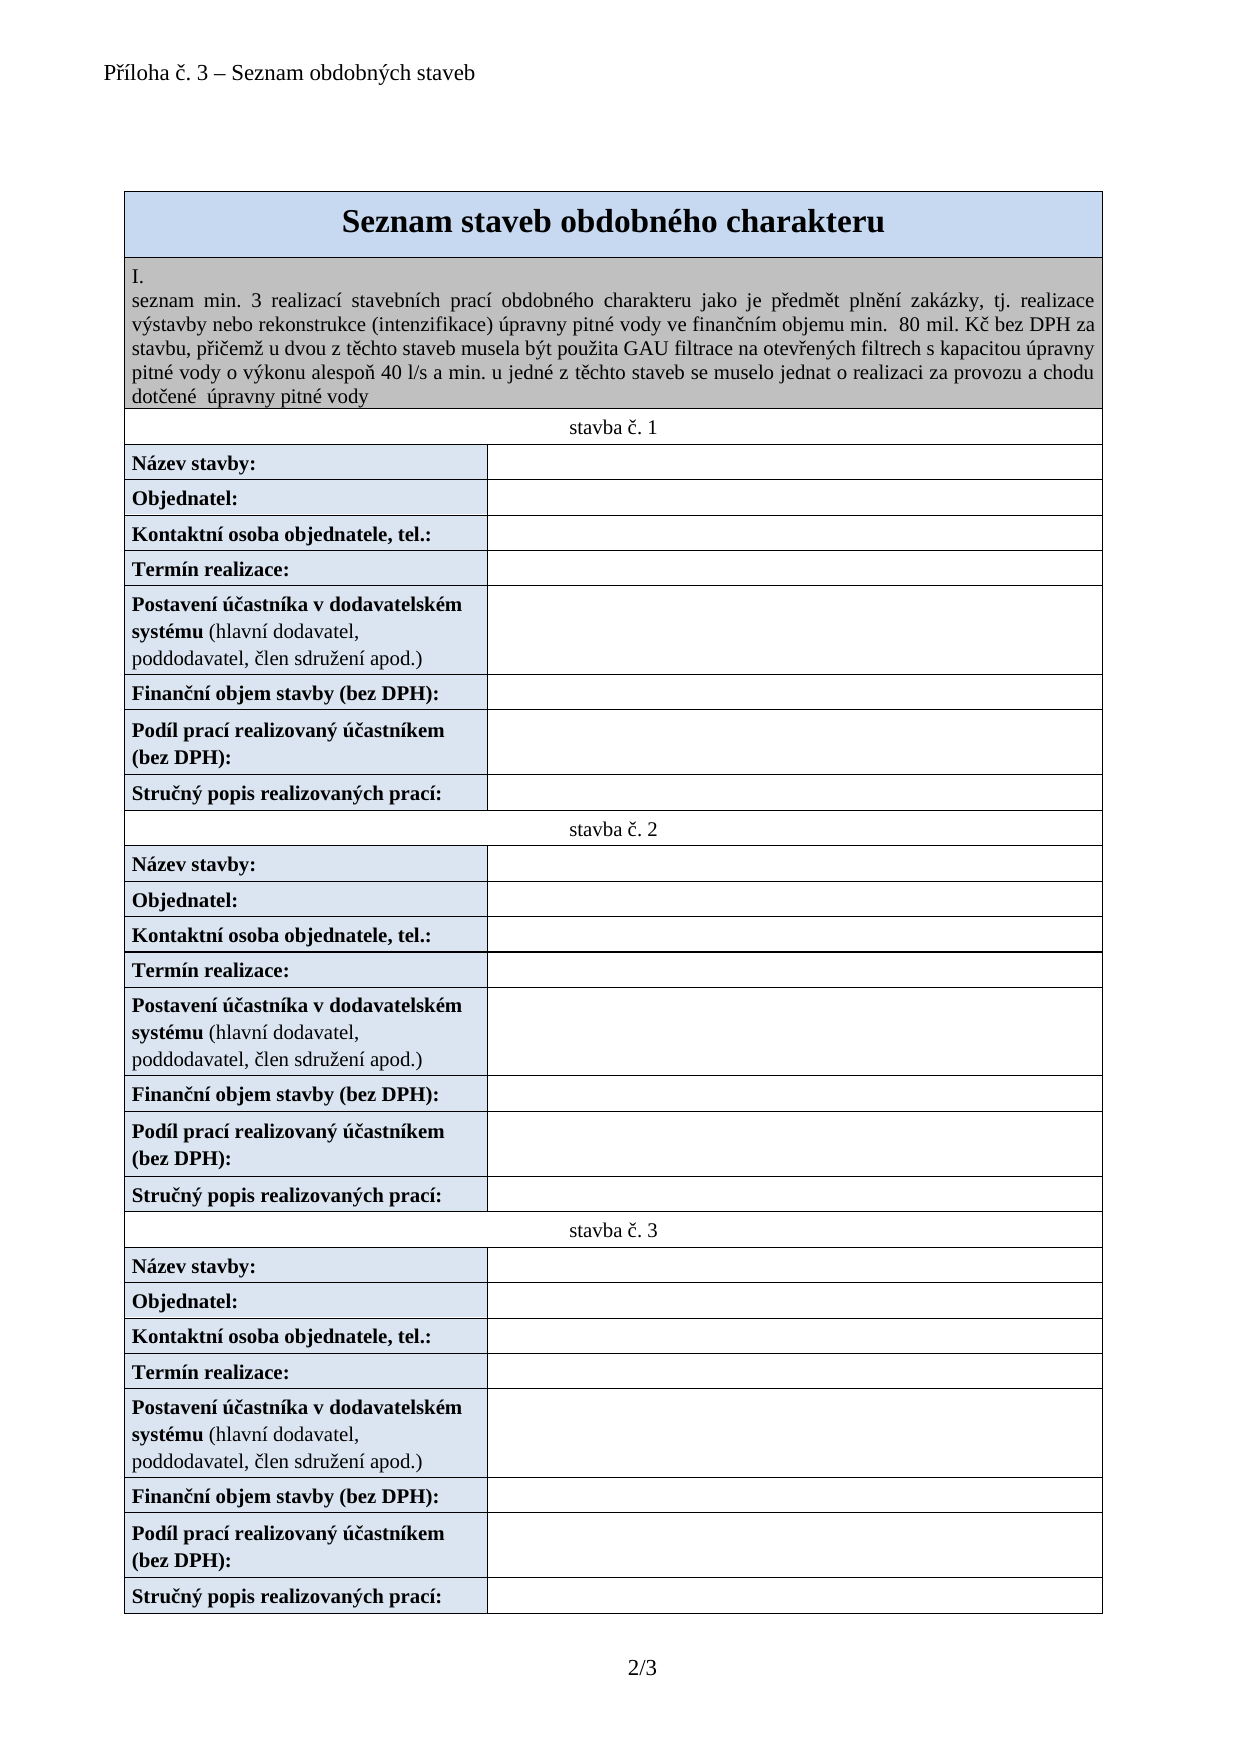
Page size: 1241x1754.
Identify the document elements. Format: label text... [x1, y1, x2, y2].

table_cell Stručný popis realizovaných prací: [125, 775, 487, 810]
table_cell Finanční objem stavby (bez DPH): [125, 1076, 487, 1111]
table_cell Název stavby: [125, 1248, 487, 1282]
table_cell [488, 1513, 1102, 1577]
table_cell [488, 675, 1102, 709]
table_cell Finanční objem stavby (bez DPH): [125, 675, 487, 709]
table_cell [488, 846, 1102, 881]
table_cell Podíl prací realizovaný účastníkem (bez DPH): [125, 1513, 487, 1577]
table_cell Kontaktní osoba objednatele, tel.: [125, 1319, 487, 1353]
table_cell Název stavby: [125, 846, 487, 881]
table_cell [488, 1578, 1102, 1613]
table_cell Termín realizace: [125, 1354, 487, 1388]
table_cell [488, 1319, 1102, 1353]
table_header Seznam staveb obdobného charakteru [125, 192, 1102, 257]
table_cell Název stavby: [125, 445, 487, 479]
table_cell [488, 1177, 1102, 1211]
table_cell [488, 1248, 1102, 1282]
table_cell [488, 953, 1102, 987]
table_cell I. seznam min. 3 realizací stavebních prací obdobného charakteru jako je předmět plnění zakázky, tj. realizace výstavby nebo rekonstrukce (intenzifikace) úpravny pitné vody ve finančním objemu min. 80 mil. Kč bez DPH za stavbu, přičemž u dvou z těchto staveb musela být použita GAU filtrace na otevřených filtrech s kapacitou úpravny pitné vody o výkonu alespoň 40 l/s a min. u jedné z těchto staveb se muselo jednat o realizaci za provozu a chodu dotčené úpravny pitné vody [125, 258, 1102, 408]
table_cell Stručný popis realizovaných prací: [125, 1578, 487, 1613]
table_cell stavba č. 1 [125, 409, 1102, 444]
table_cell [488, 775, 1102, 810]
table_cell Finanční objem stavby (bez DPH): [125, 1478, 487, 1512]
table_cell Objednatel: [125, 1283, 487, 1317]
table_cell [488, 1354, 1102, 1388]
table_cell Objednatel: [125, 480, 487, 514]
table_cell [488, 516, 1102, 550]
table_cell [488, 988, 1102, 1075]
table_cell Termín realizace: [125, 953, 487, 987]
table_cell Termín realizace: [125, 551, 487, 585]
table_cell [488, 917, 1102, 951]
table_cell Postavení účastníka v dodavatelském systému (hlavní dodavatel, poddodavatel, člen sdružení apod.) [125, 1389, 487, 1477]
table_cell [488, 1283, 1102, 1317]
table_cell Podíl prací realizovaný účastníkem (bez DPH): [125, 710, 487, 774]
table_cell [488, 1389, 1102, 1477]
table_cell Postavení účastníka v dodavatelském systému (hlavní dodavatel, poddodavatel, člen sdružení apod.) [125, 586, 487, 674]
table_cell [488, 445, 1102, 479]
table_cell Podíl prací realizovaný účastníkem (bez DPH): [125, 1112, 487, 1176]
table_cell Postavení účastníka v dodavatelském systému (hlavní dodavatel, poddodavatel, člen sdružení apod.) [125, 988, 487, 1075]
table_cell [488, 882, 1102, 916]
table_cell [488, 586, 1102, 674]
table_cell Kontaktní osoba objednatele, tel.: [125, 516, 487, 550]
table_cell [488, 480, 1102, 514]
table_cell Stručný popis realizovaných prací: [125, 1177, 487, 1211]
table_cell stavba č. 3 [125, 1212, 1102, 1247]
table_cell Objednatel: [125, 882, 487, 916]
table_cell stavba č. 2 [125, 811, 1102, 845]
table_cell Kontaktní osoba objednatele, tel.: [125, 917, 487, 951]
table_cell [488, 551, 1102, 585]
table_cell [488, 1478, 1102, 1512]
table_cell [488, 710, 1102, 774]
table_cell [488, 1112, 1102, 1176]
table_cell [488, 1076, 1102, 1111]
